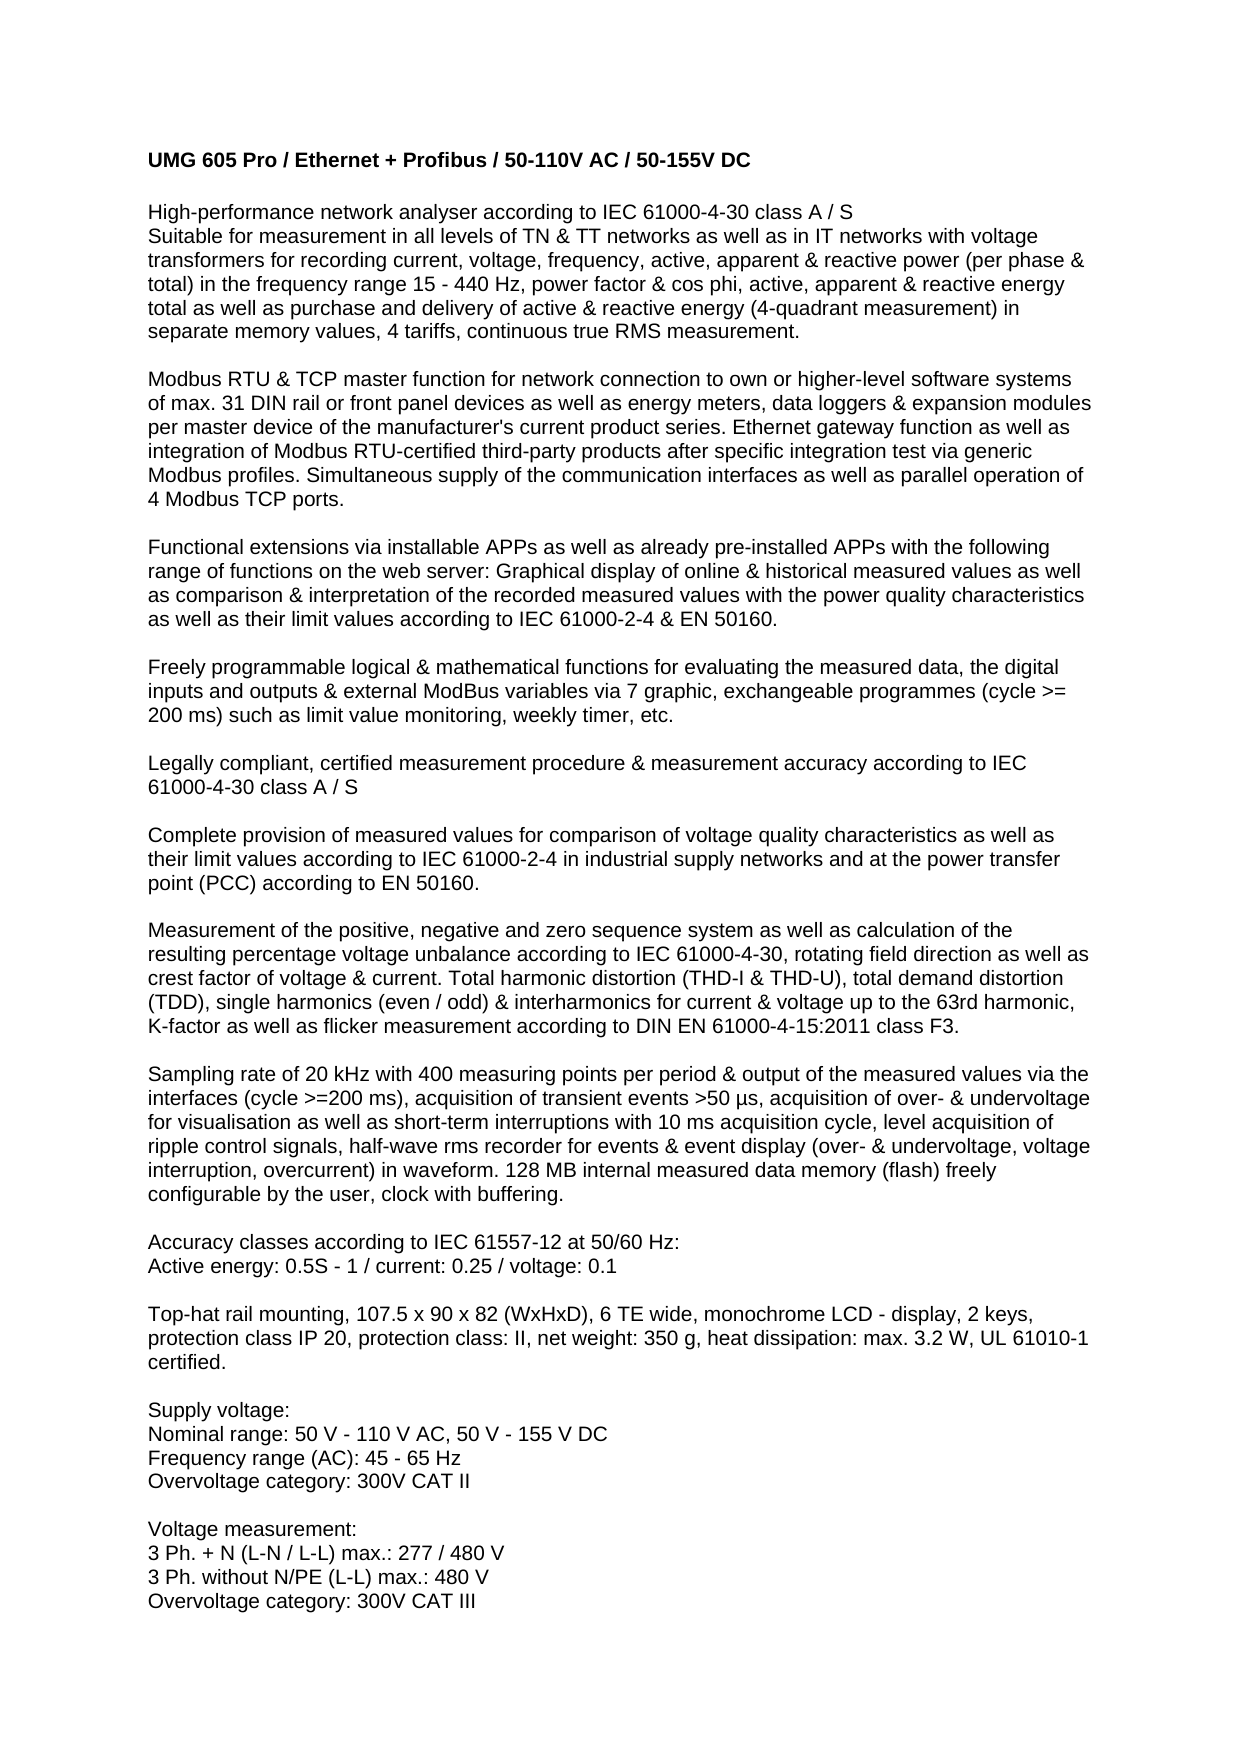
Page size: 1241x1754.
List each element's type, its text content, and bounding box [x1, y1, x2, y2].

text Voltage measurement: [148, 1517, 1093, 1541]
text Freely programmable logical & mathematical functions for evaluating the measured data, the digital inputs and outputs & external ModBus variables via 7 graphic, exchangeable programmes (cycle >= 200 ms) such as limit value monitoring, weekly timer, etc. [148, 655, 1093, 727]
text Suitable for measurement in all levels of TN & TT networks as well as in IT networks with voltage transformers for recording current, voltage, frequency, active, apparent & reactive power (per phase & total) in the frequency range 15 - 440 Hz, power factor & cos phi, active, apparent & reactive energy total as well as purchase and delivery of active & reactive energy (4-quadrant measurement) in separate memory values, 4 tariffs, continuous true RMS measurement. [148, 223, 1093, 343]
text Supply voltage: [148, 1397, 1093, 1421]
text UMG 605 Pro / Ethernet + Profibus / 50-110V AC / 50-155V DC [148, 148, 1093, 172]
text Sampling rate of 20 kHz with 400 measuring points per period & output of the measured values via the interfaces (cycle >=200 ms), acquisition of transient events >50 µs, acquisition of over- & undervoltage for visualisation as well as short-term interruptions with 10 ms acquisition cycle, level acquisition of ripple control signals, half-wave rms recorder for events & event display (over- & undervoltage, voltage interruption, overcurrent) in waveform. 128 MB internal measured data memory (flash) freely configurable by the user, clock with buffering. [148, 1062, 1093, 1206]
text High-performance network analyser according to IEC 61000-4-30 class A / S [148, 199, 1093, 223]
text 3 Ph. + N (L-N / L-L) max.: 277 / 480 V [148, 1541, 1093, 1565]
text Overvoltage category: 300V CAT II [148, 1469, 1093, 1493]
text Modbus RTU & TCP master function for network connection to own or higher-level software systems of max. 31 DIN rail or front panel devices as well as energy meters, data loggers & expansion modules per master device of the manufacturer's current product series. Ethernet gateway function as well as integration of Modbus RTU-certified third-party products after specific integration test via generic Modbus profiles. Simultaneous supply of the communication interfaces as well as parallel operation of 4 Modbus TCP ports. [148, 367, 1093, 511]
text Active energy: 0.5S - 1 / current: 0.25 / voltage: 0.1 [148, 1254, 1093, 1278]
text Measurement of the positive, negative and zero sequence system as well as calculation of the resulting percentage voltage unbalance according to IEC 61000-4-30, rotating field direction as well as crest factor of voltage & current. Total harmonic distortion (THD-I & THD-U), total demand distortion (TDD), single harmonics (even / odd) & interharmonics for current & voltage up to the 63rd harmonic, K-factor as well as flicker measurement according to DIN EN 61000-4-15:2011 class F3. [148, 918, 1093, 1038]
text Overvoltage category: 300V CAT III [148, 1589, 1093, 1613]
text Functional extensions via installable APPs as well as already pre-installed APPs with the following range of functions on the web server: Graphical display of online & historical measured values as well as comparison & interpretation of the recorded measured values with the power quality characteristics as well as their limit values according to IEC 61000-2-4 & EN 50160. [148, 535, 1093, 631]
text Accuracy classes according to IEC 61557-12 at 50/60 Hz: [148, 1230, 1093, 1254]
text Frequency range (AC): 45 - 65 Hz [148, 1445, 1093, 1469]
text Top-hat rail mounting, 107.5 x 90 x 82 (WxHxD), 6 TE wide, monochrome LCD - display, 2 keys, protection class IP 20, protection class: II, net weight: 350 g, heat dissipation: max. 3.2 W, UL 61010-1 certified. [148, 1302, 1093, 1373]
text Complete provision of measured values for comparison of voltage quality characteristics as well as their limit values according to IEC 61000-2-4 in industrial supply networks and at the power transfer point (PCC) according to EN 50160. [148, 822, 1093, 894]
text Nominal range: 50 V - 110 V AC, 50 V - 155 V DC [148, 1421, 1093, 1445]
text 3 Ph. without N/PE (L-L) max.: 480 V [148, 1565, 1093, 1589]
text Legally compliant, certified measurement procedure & measurement accuracy according to IEC 61000-4-30 class A / S [148, 751, 1093, 798]
